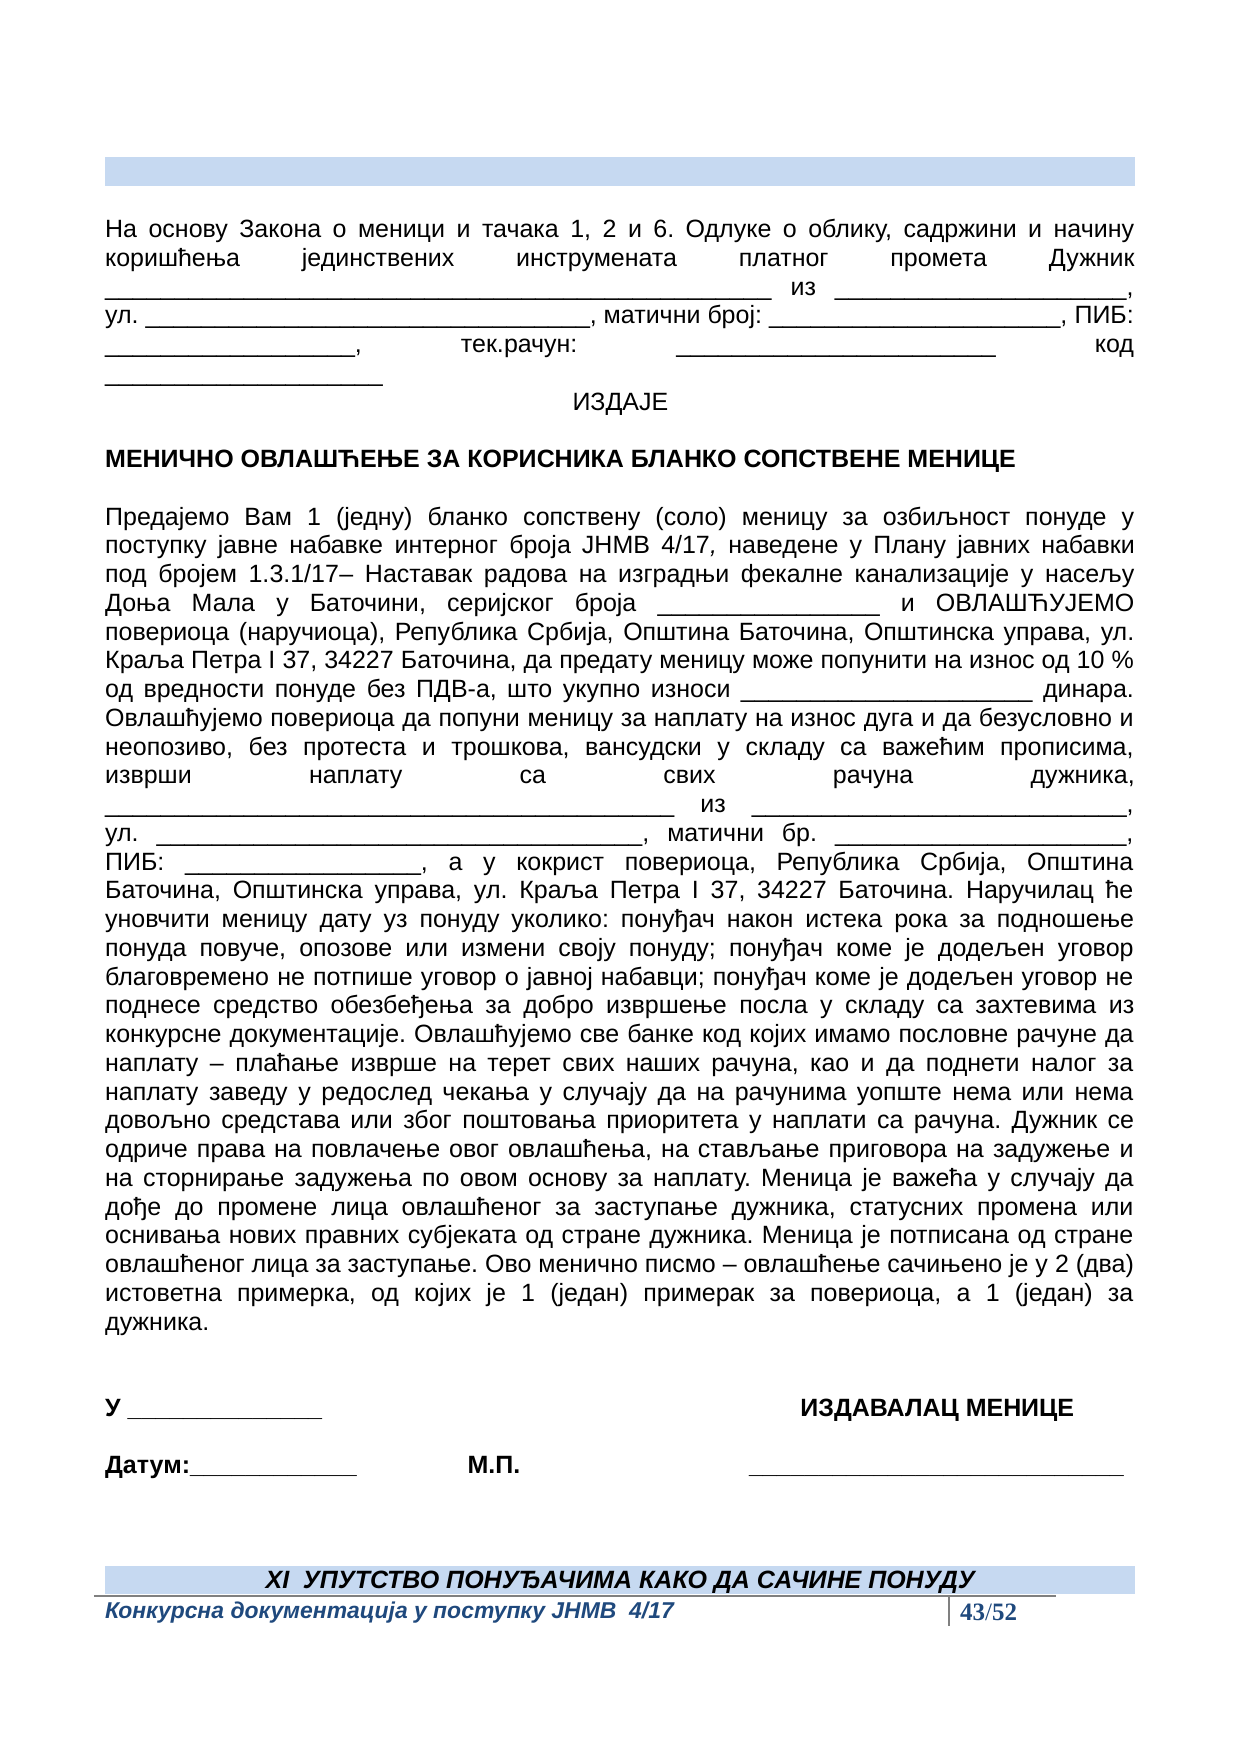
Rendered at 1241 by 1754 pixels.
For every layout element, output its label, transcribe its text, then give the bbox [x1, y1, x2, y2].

text XI УПУТСТВО ПОНУЂАЧИМА КАКО ДА САЧИНЕ ПОНУДУ [105, 1566, 1135, 1594]
text Датум:____________ М.П. ___________________________ [105, 1451, 1135, 1479]
text МЕНИЧНО ОВЛАШЋЕЊЕ ЗА КОРИСНИКА БЛАНКО СОПСТВЕНЕ МЕНИЦЕ [105, 444, 1135, 473]
text У ______________ ИЗДАВАЛАЦ МЕНИЦЕ [105, 1393, 1135, 1422]
text На основу Закона о меници и тачака 1, 2 и 6. Одлуке о облику, садржини и начину коришћења јединствених инструмената платног промета Дужник ________________________________________________ из _____________________, ул. ________________________________, матични број: _____________________, ПИБ: __________________, тек.рачун: _______________________ код ____________________ [105, 214, 1135, 387]
text ИЗДАЈЕ [105, 387, 1135, 416]
text Предајемо Вам 1 (једну) бланко сопствену (соло) меницу за озбиљност понуде у поступку јавне набавке интерног броја ЈНМВ 4/17, наведене у Плану јавних набавки под бројем 1.3.1/17– Наставак радова на изградњи фекалне канализације у насељу Доња Мала у Баточини, серијског броја ________________ и ОВЛАШЋУЈЕМО повериоца (наручиоца), Република Србија, Општина Баточина, Општинска управа, ул. Краља Петра I 37, 34227 Баточина, да предату меницу може попунити на износ од 10 % од вредности понуде без ПДВ-а, што укупно износи _____________________ динара. Овлашћујемо повериоца да попуни меницу за наплату на износ дуга и да безусловно и неопозиво, без протеста и трошкова, вансудски у складу са важећим прописима, изврши наплату са свих рачуна дужника, _________________________________________ из ___________________________, ул. ___________________________________, матични бр. _____________________, ПИБ: _________________, а у кокрист повериоца, Република Србија, Општина Баточина, Општинска управа, ул. Краља Петра I 37, 34227 Баточина. Наручилац ће уновчити меницу дату уз понуду уколико: понуђач након истека рока за подношење понуда повуче, опозове или измени своју понуду; понуђач коме је додељен уговор благовремено не потпише уговор о јавној набавци; понуђач коме је додељен уговор не поднесе средство обезбеђења за добро извршење посла у складу са захтевима из конкурсне документације. Овлашћујемо све банке код којих имамо пословне рачуне да наплату – плаћање изврше на терет свих наших рачуна, као и да поднети налог за наплату заведу у редослед чекања у случају да на рачунима уопште нема или нема довољно средстава или због поштовања приоритета у наплати са рачуна. Дужник се одриче права на повлачење овог овлашћења, на стављање приговора на задужење и на сторнирање задужења по овом основу за наплату. Меница је важећа у случају да дође до промене лица овлашћеног за заступање дужника, статусних промена или оснивања нових правних субјеката од стране дужника. Меница је потписана од стране овлашћеног лица за заступање. Ово менично писмо – овлашћење сачињено је у 2 (два) истоветна примерка, од којих је 1 (један) примерак за повериоца, а 1 (један) за дужника. [105, 502, 1135, 1336]
